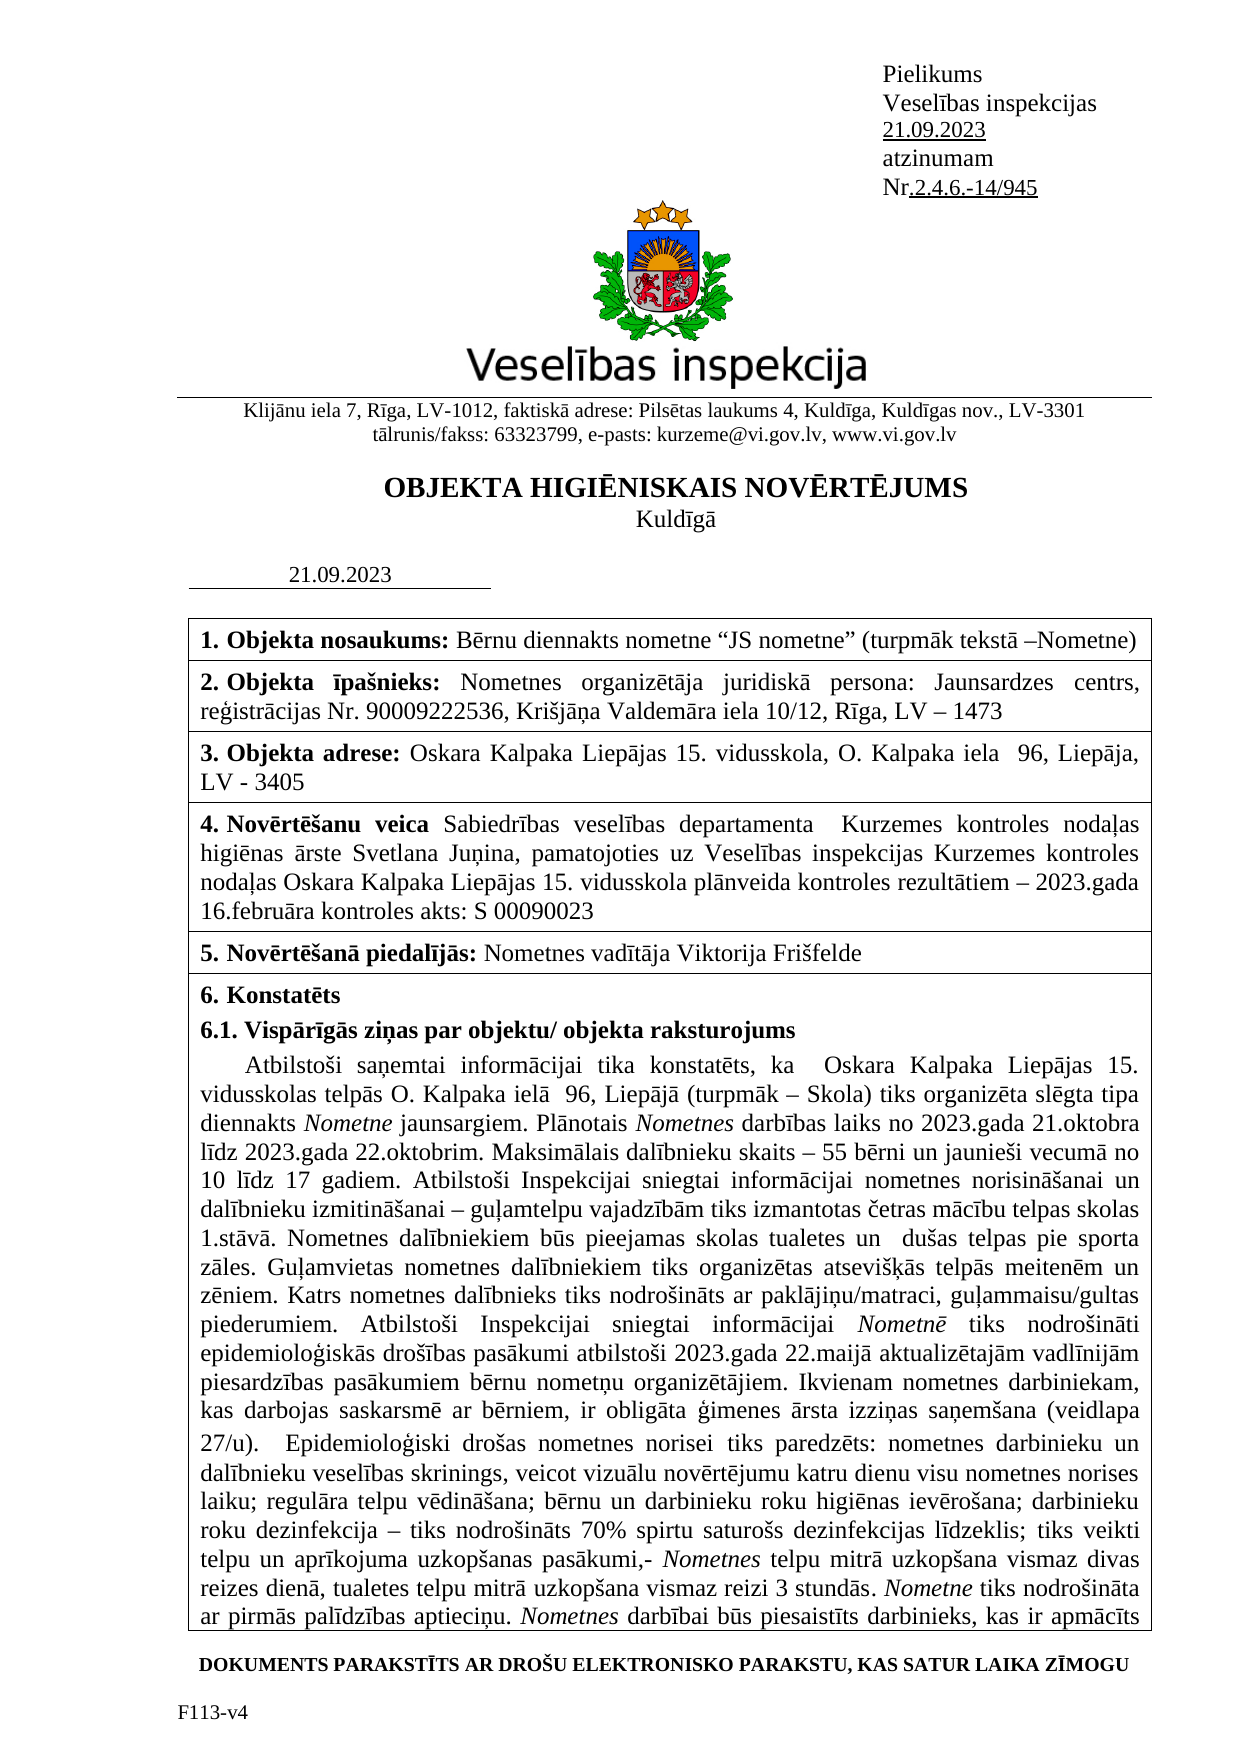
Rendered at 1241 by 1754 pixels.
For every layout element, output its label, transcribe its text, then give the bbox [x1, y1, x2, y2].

table_cell Objekta īpašnieks: Nometnes organizētāja juridiskā persona: Jaunsardzes centrs, reģistrācijas Nr. 90009222536, Krišjāņa Valdemāra iela 10/12, Rīga, LV – 1473 [189, 661, 1151, 731]
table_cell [189, 974, 1151, 1630]
table_cell Objekta adrese: Oskara Kalpaka Liepājas 15. vidusskola, O. Kalpaka iela 96, Liepāja, LV - 3405 [189, 732, 1151, 802]
table_header 21.09.2023 [189, 561, 491, 587]
table_cell Kuldīgā [189, 504, 1163, 532]
table_cell Novērtēšanu veica Sabiedrības veselības departamenta Kurzemes kontroles nodaļas higiēnas ārste Svetlana Juņina, pamatojoties uz Veselības inspekcijas Kurzemes kontroles nodaļas Oskara Kalpaka Liepājas 15. vidusskola plānveida kontroles rezultātiem – 2023.gada 16.februāra kontroles akts: S 00090023 [189, 803, 1151, 931]
table_header Objekta nosaukums: Bērnu diennakts nometne “JS nometne” (turpmāk tekstā –Nometne) [189, 619, 1151, 660]
picture [446, 200, 883, 395]
table_header Objekta higiēniskais novērtējums [189, 470, 1163, 504]
table_cell Novērtēšanā piedalījās: Nometnes vadītāja Viktorija Frišfelde [189, 932, 1151, 973]
